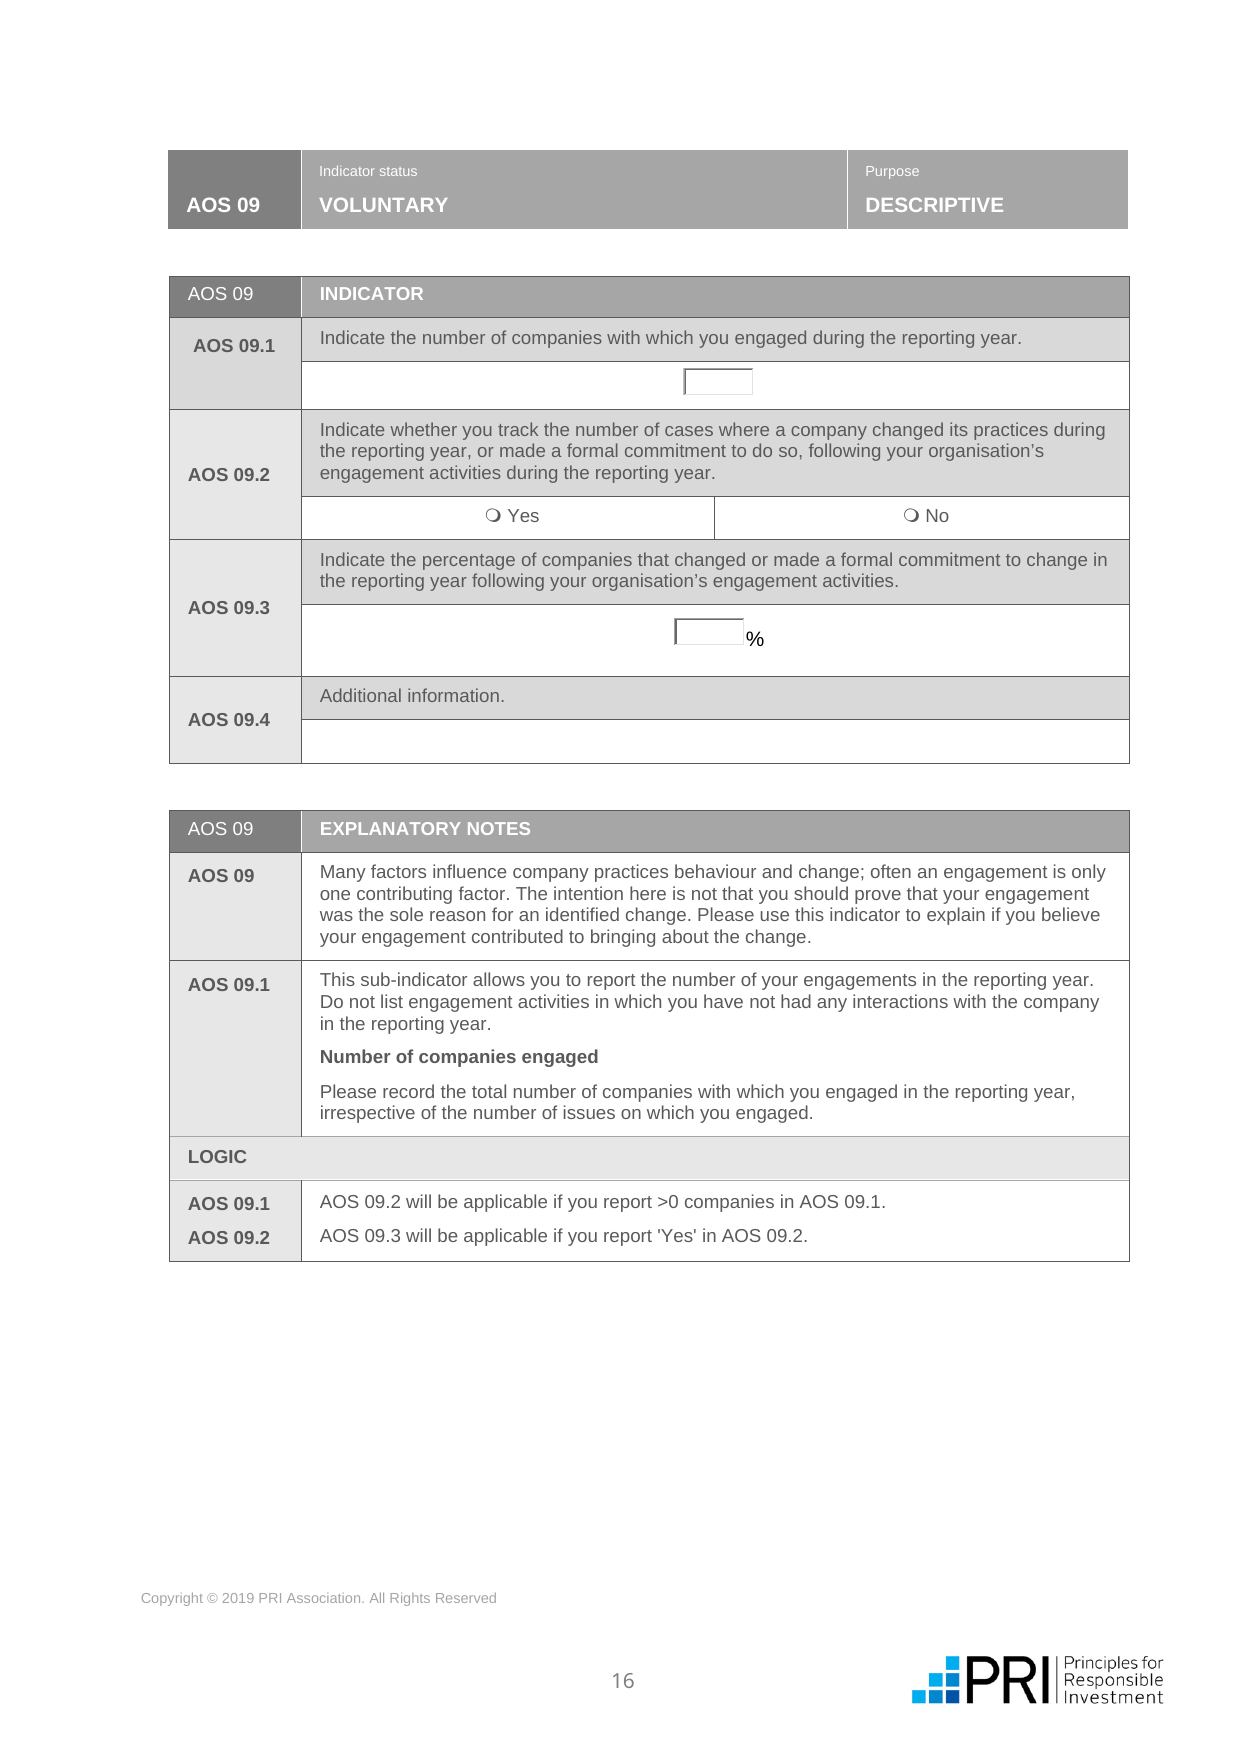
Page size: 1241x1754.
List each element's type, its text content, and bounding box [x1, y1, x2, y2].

table_header EXPLANATORY NOTES [302, 811, 1129, 852]
table_cell % [302, 605, 1129, 676]
table_cell AOS 09.1 [170, 318, 301, 409]
table_cell Indicate the percentage of companies that changed or made a formal commitment to change in the reporting year following your organisation’s engagement activities. [302, 540, 1129, 604]
table_cell VOLUNTARY [302, 186, 847, 229]
table_header AOS 09 [170, 277, 301, 317]
table_cell Indicate the number of companies with which you engaged during the reporting year. [302, 318, 1129, 361]
table_cell Many factors influence company practices behaviour and change; often an engagement is only one contributing factor. The intention here is not that you should prove that your engagement was the sole reason for an identified change. Please use this indicator to explain if you believe your engagement contributed to bringing about the change. [302, 853, 1129, 960]
table_cell DESCRIPTIVE [848, 186, 1128, 229]
table_cell AOS 09 [168, 186, 301, 229]
picture [616, 1581, 1241, 1754]
table_cell AOS 09.4 [170, 677, 301, 763]
table_cell LOGIC [170, 1137, 1129, 1179]
table_header INDICATOR [302, 277, 1129, 317]
table_cell [302, 362, 1129, 409]
table_cell AOS 09.1 [170, 961, 301, 1136]
table_cell No [715, 497, 1129, 539]
table_cell AOS 09.2 will be applicable if you report >0 companies in AOS 09.1. AOS 09.3 will be applicable if you report 'Yes' in AOS 09.2. [302, 1181, 1129, 1261]
table_header AOS 09 [170, 811, 301, 852]
table_cell AOS 09.2 [170, 410, 301, 539]
table_header Indicator status [302, 150, 847, 186]
table_cell AOS 09 [170, 853, 301, 960]
table_cell This sub-indicator allows you to report the number of your engagements in the reporting year. Do not list engagement activities in which you have not had any interactions with the company in the reporting year. Number of companies engaged Please record the total number of companies with which you engaged in the reporting year, irrespective of the number of issues on which you engaged. [302, 961, 1129, 1136]
table_cell [302, 720, 1129, 763]
table_cell Additional information. [302, 677, 1129, 719]
table_cell Yes [302, 497, 714, 539]
table_header [168, 150, 301, 186]
table_cell Indicate whether you track the number of cases where a company changed its practices during the reporting year, or made a formal commitment to do so, following your organisation’s engagement activities during the reporting year. [302, 410, 1129, 496]
table_cell AOS 09.3 [170, 540, 301, 676]
table_header Purpose [848, 150, 1128, 186]
table_cell AOS 09.1 AOS 09.2 [170, 1181, 301, 1261]
